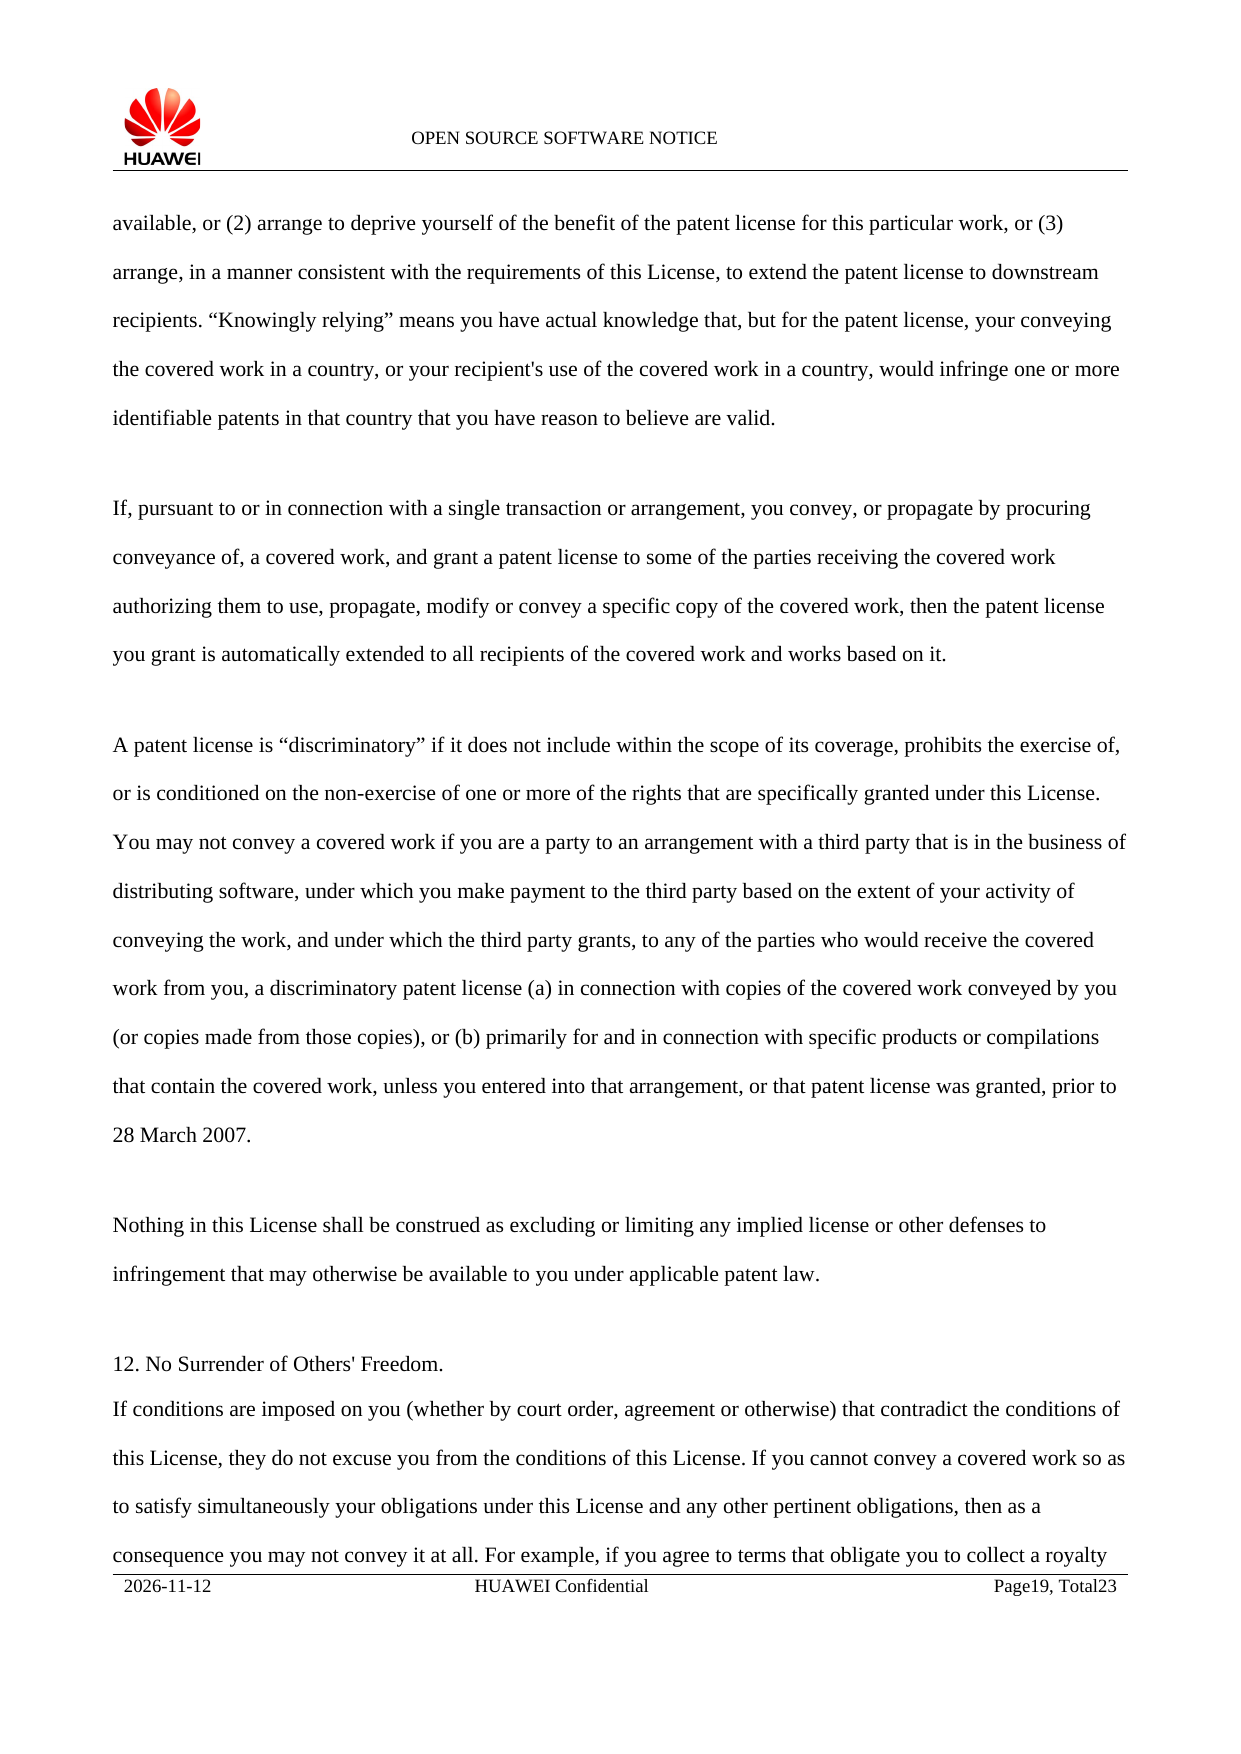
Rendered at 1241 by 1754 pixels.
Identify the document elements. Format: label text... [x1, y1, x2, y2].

picture [124, 88, 201, 165]
text A patent license is “discriminatory” if it does not include within the scope of its coverage, prohibits the exercise of, or is conditioned on the non-exercise of one or more of the rights that are specifically granted under this License. You may not convey a covered work if you are a party to an arrangement with a third party that is in the business of distributing software, under which you make payment to the third party based on the extent of your activity of conveying the work, and under which the third party grants, to any of the parties who would receive the covered work from you, a discriminatory patent license (a) in connection with copies of the covered work conveyed by you (or copies made from those copies), or (b) primarily for and in connection with specific products or compilations that contain the covered work, unless you entered into that arrangement, or that patent license was granted, prior to 28 March 2007. [112, 728, 1128, 1151]
text Nothing in this License shall be construed as excluding or limiting any implied license or other defenses to infringement that may otherwise be available to you under applicable patent law. [112, 1208, 1128, 1289]
text If, pursuant to or in connection with a single transaction or arrangement, you convey, or propagate by procuring conveyance of, a covered work, and grant a patent license to some of the parties receiving the covered work authorizing them to use, propagate, modify or convey a specific copy of the covered work, then the patent license you grant is automatically extended to all recipients of the covered work and works based on it. [112, 492, 1128, 670]
text 12. No Surrender of Others' Freedom. [112, 1347, 1128, 1380]
